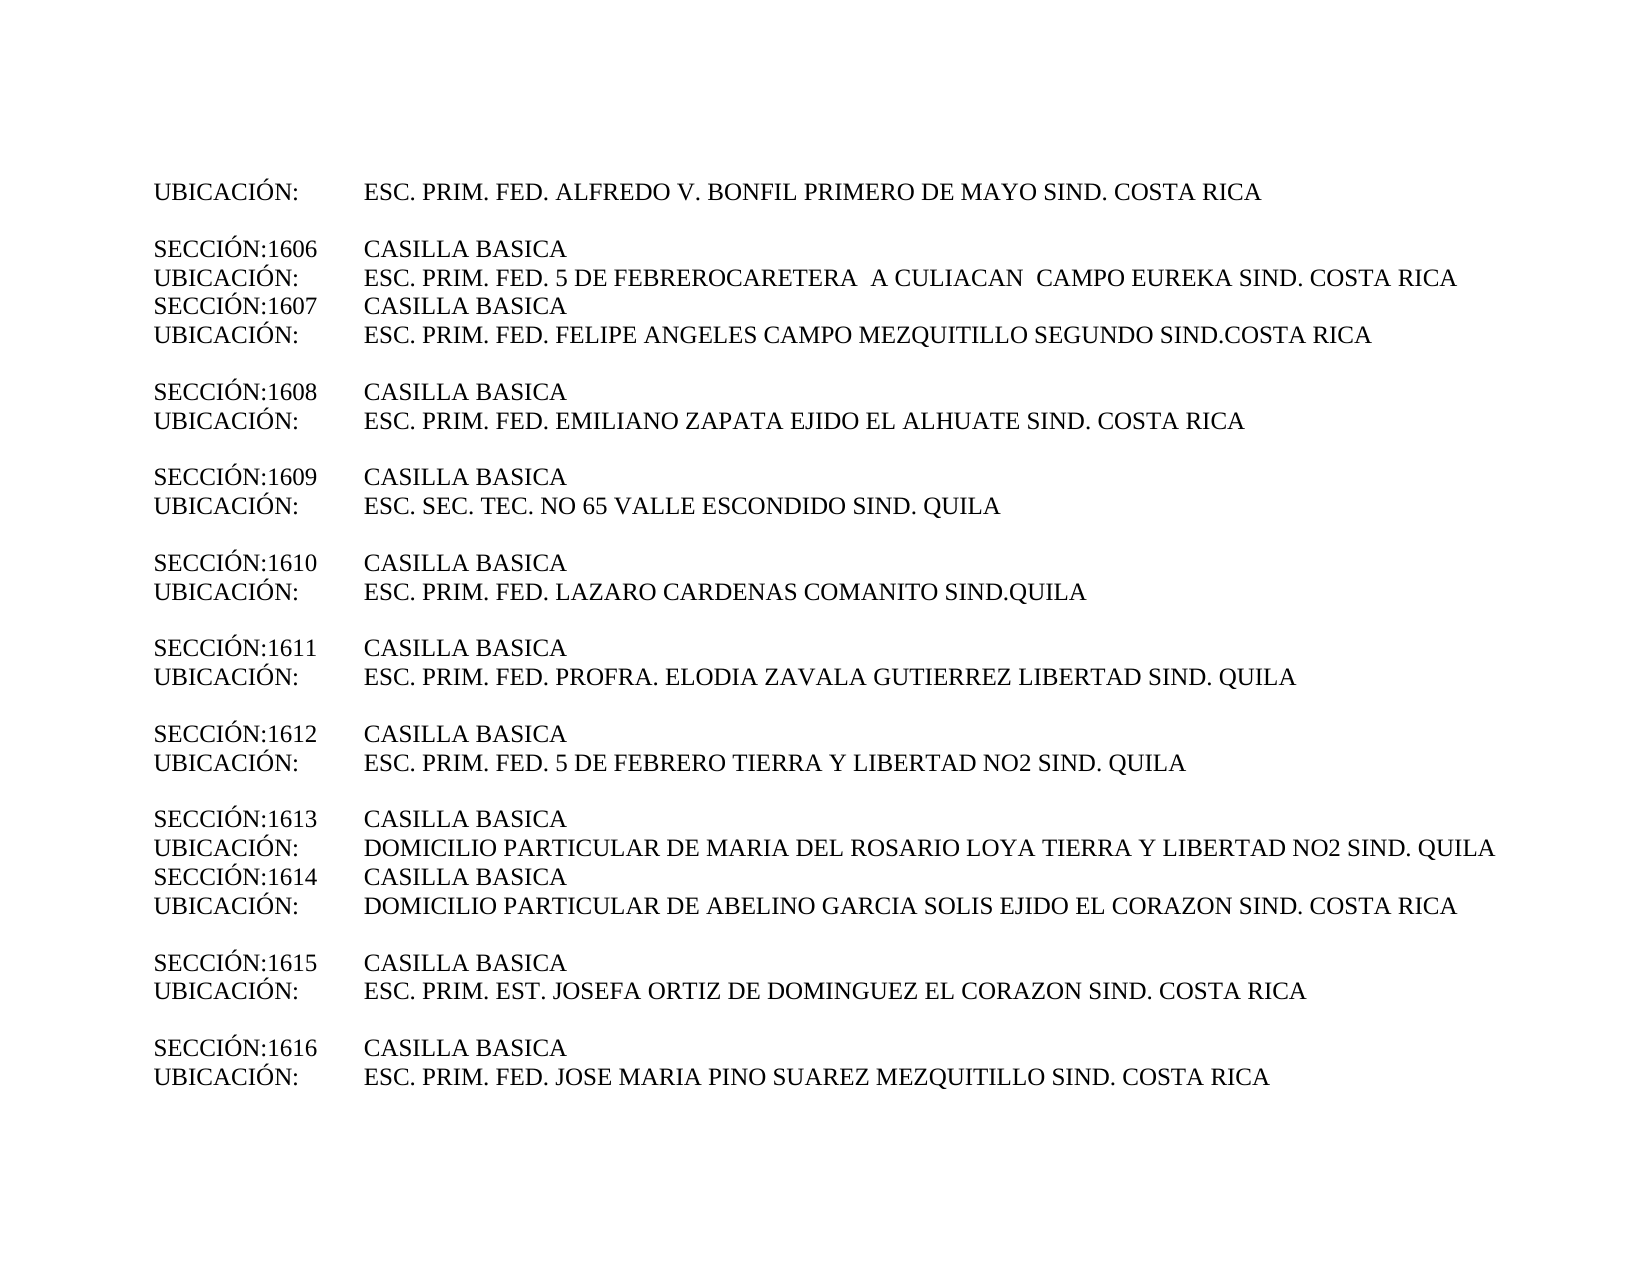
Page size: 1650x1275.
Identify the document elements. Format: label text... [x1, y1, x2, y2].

text SECCIÓN:1613 CASILLA BASICA [153, 804, 1502, 833]
text UBICACIÓN: ESC. PRIM. FED. 5 DE FEBRERO TIERRA Y LIBERTAD NO2 SIND. QUILA [153, 748, 1502, 777]
text SECCIÓN:1611 CASILLA BASICA [153, 633, 1502, 662]
text UBICACIÓN: DOMICILIO PARTICULAR DE MARIA DEL ROSARIO LOYA TIERRA Y LIBERTAD NO2 SIND. QUILA [153, 833, 1502, 862]
text UBICACIÓN: DOMICILIO PARTICULAR DE ABELINO GARCIA SOLIS EJIDO EL CORAZON SIND. COSTA RICA [153, 891, 1502, 919]
text UBICACIÓN: ESC. PRIM. FED. FELIPE ANGELES CAMPO MEZQUITILLO SEGUNDO SIND.COSTA RICA [153, 320, 1502, 349]
text UBICACIÓN: ESC. PRIM. FED. LAZARO CARDENAS COMANITO SIND.QUILA [153, 577, 1502, 606]
text SECCIÓN:1610 CASILLA BASICA [153, 548, 1502, 577]
text SECCIÓN:1612 CASILLA BASICA [153, 719, 1502, 748]
text SECCIÓN:1608 CASILLA BASICA [153, 377, 1502, 406]
text UBICACIÓN: ESC. PRIM. EST. JOSEFA ORTIZ DE DOMINGUEZ EL CORAZON SIND. COSTA RICA [153, 976, 1502, 1005]
text SECCIÓN:1607 CASILLA BASICA [153, 291, 1502, 320]
text UBICACIÓN: ESC. PRIM. FED. JOSE MARIA PINO SUAREZ MEZQUITILLO SIND. COSTA RICA [153, 1062, 1502, 1091]
text UBICACIÓN: ESC. PRIM. FED. ALFREDO V. BONFIL PRIMERO DE MAYO SIND. COSTA RICA [153, 177, 1502, 206]
text UBICACIÓN: ESC. PRIM. FED. PROFRA. ELODIA ZAVALA GUTIERREZ LIBERTAD SIND. QUILA [153, 662, 1502, 691]
text SECCIÓN:1609 CASILLA BASICA [153, 462, 1502, 491]
text SECCIÓN:1615 CASILLA BASICA [153, 948, 1502, 976]
text SECCIÓN:1614 CASILLA BASICA [153, 862, 1502, 891]
text UBICACIÓN: ESC. PRIM. FED. EMILIANO ZAPATA EJIDO EL ALHUATE SIND. COSTA RICA [153, 406, 1502, 434]
text SECCIÓN:1616 CASILLA BASICA [153, 1033, 1502, 1062]
text UBICACIÓN: ESC. SEC. TEC. NO 65 VALLE ESCONDIDO SIND. QUILA [153, 491, 1502, 520]
text SECCIÓN:1606 CASILLA BASICA [153, 234, 1502, 263]
text UBICACIÓN: ESC. PRIM. FED. 5 DE FEBREROCARETERA A CULIACAN CAMPO EUREKA SIND. COSTA RICA [153, 263, 1502, 291]
